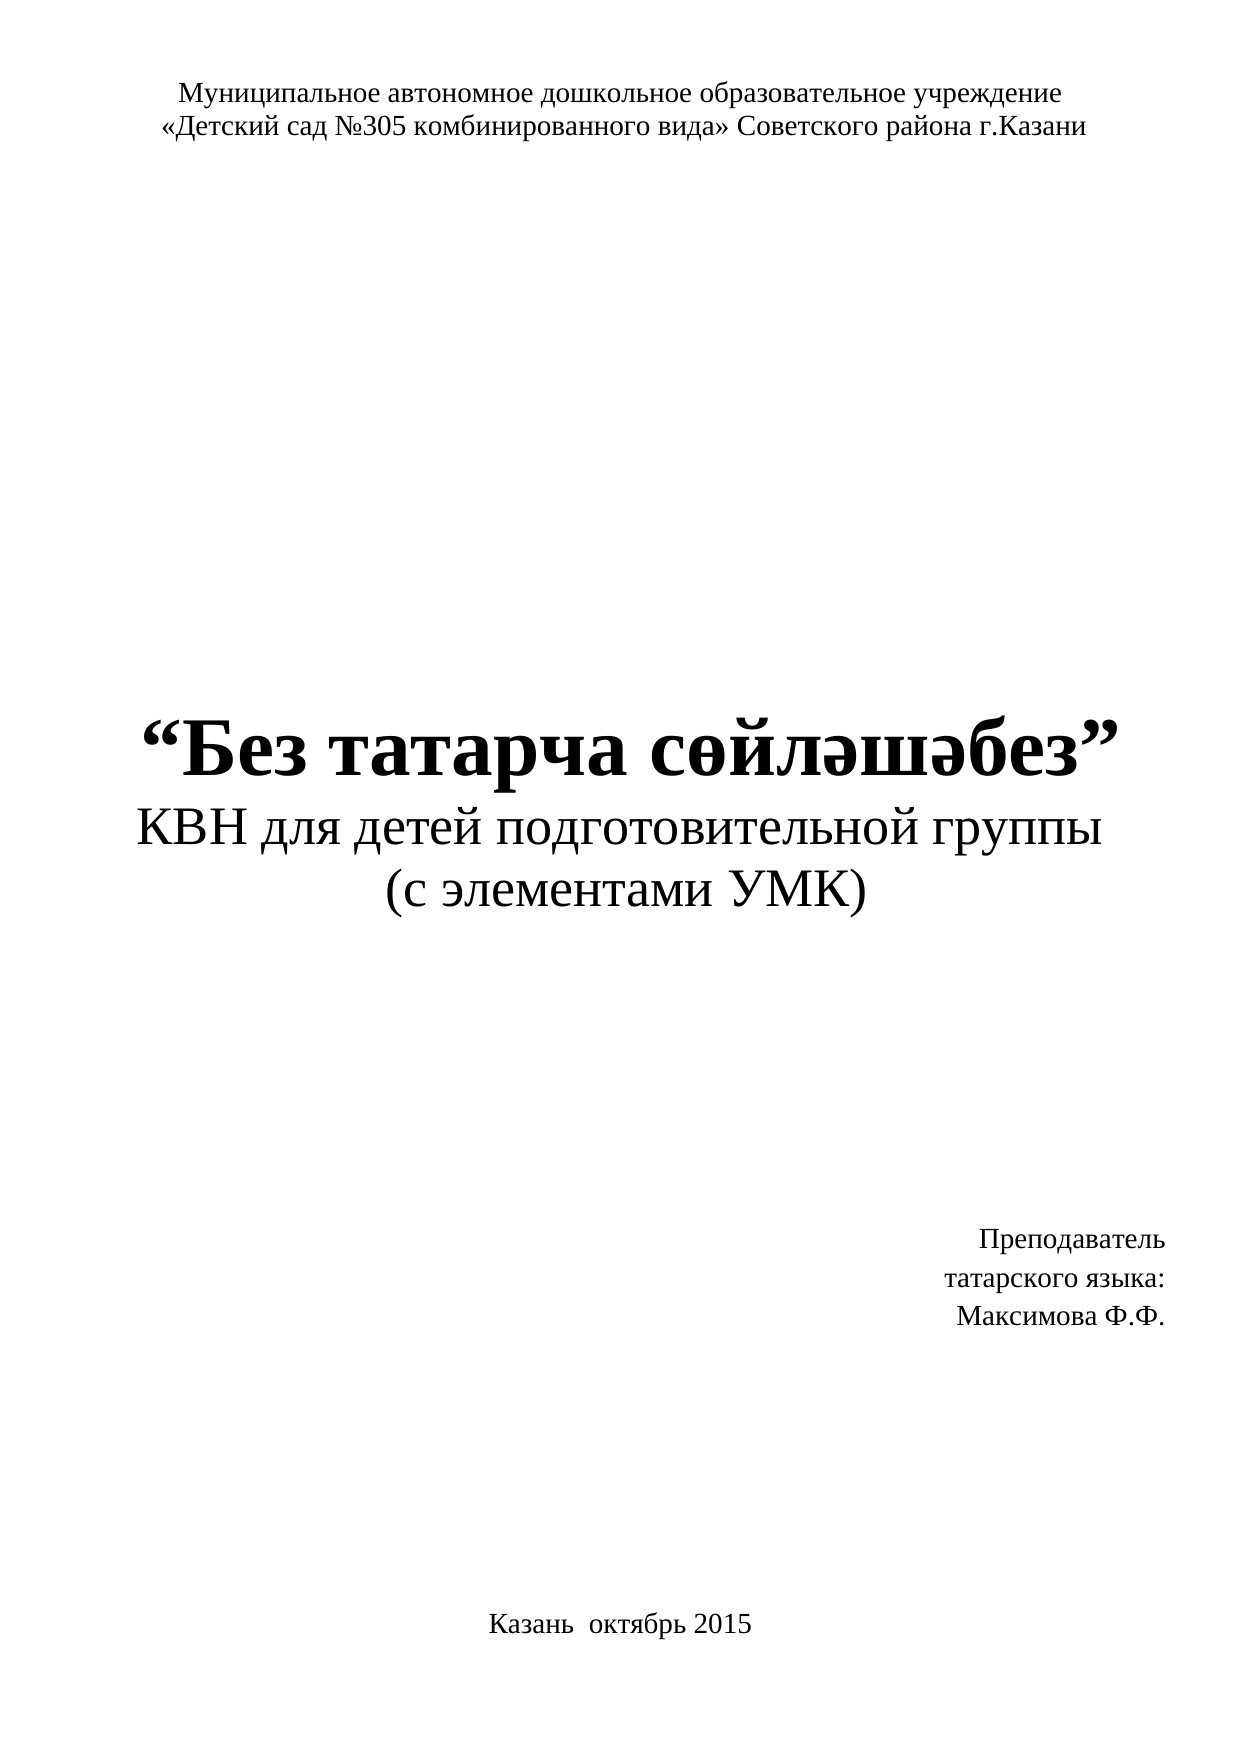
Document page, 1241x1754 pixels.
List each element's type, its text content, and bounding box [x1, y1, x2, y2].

text “Без татарча сөйләшәбез” [75, 698, 1165, 794]
text Казань октябрь 2015 [75, 1607, 1165, 1640]
text Муниципальное автономное дошкольное образовательное учреждение [75, 75, 1165, 108]
text «Детский сад №305 комбинированного вида» Советского района г.Казани [75, 108, 1165, 142]
text КВН для детей подготовительной группы [75, 794, 1165, 856]
text (с элементами УМК) [75, 856, 1165, 918]
text Преподаватель [75, 1221, 1165, 1255]
text Максимова Ф.Ф. [75, 1298, 1165, 1332]
text татарского языка: [75, 1260, 1165, 1293]
